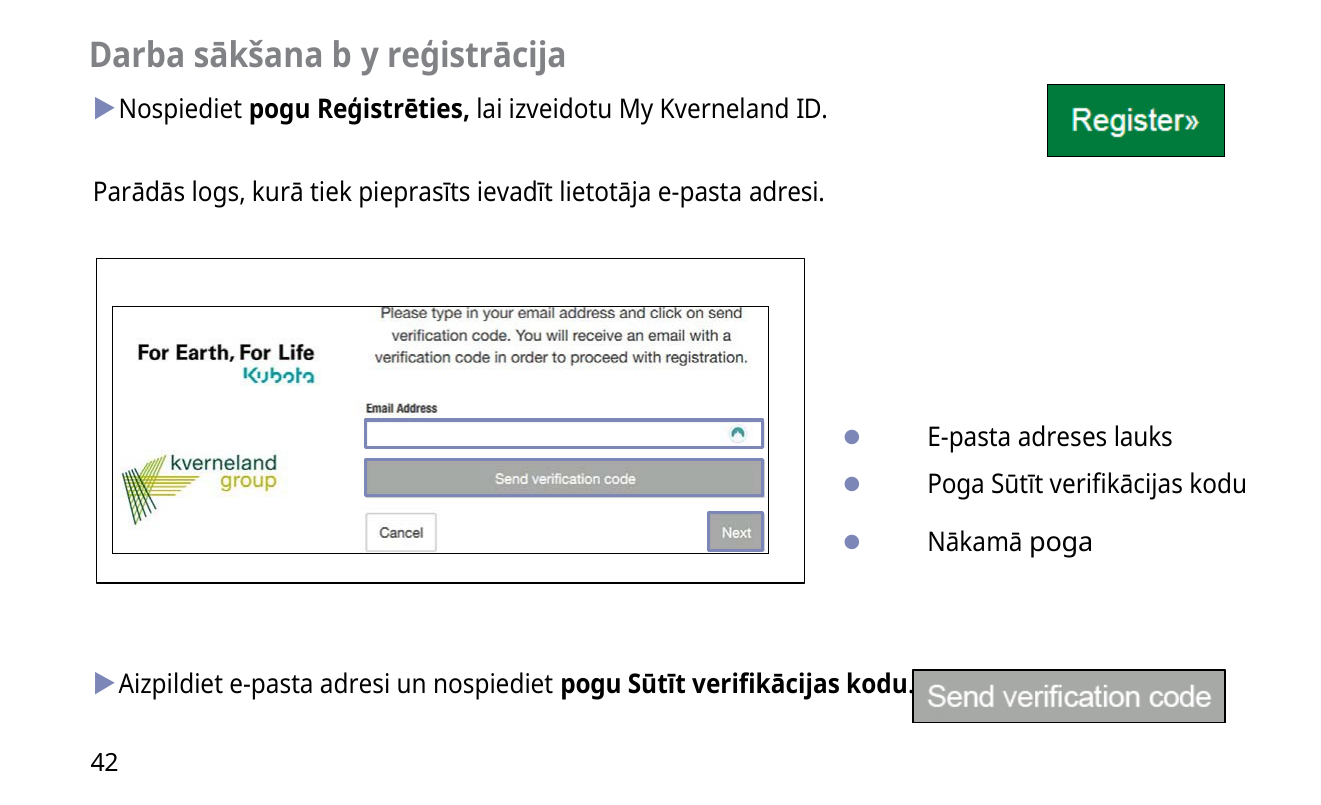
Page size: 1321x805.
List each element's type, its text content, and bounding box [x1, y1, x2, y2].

subtitle Darba sākšana b y reģistrācija [88, 29, 1258, 78]
picture [914, 701, 1224, 722]
list Nākamā poga [842, 522, 1258, 559]
list E-pasta adreses lauks [842, 418, 1258, 455]
picture [1048, 126, 1224, 156]
list Poga Sūtīt verifikācijas kodu [842, 464, 1258, 501]
picture [113, 307, 768, 553]
list Nospiediet pogu Reģistrēties, lai izveidotu My Kverneland ID. [92, 89, 1258, 126]
picture [1048, 85, 1224, 89]
text Parādās logs, kurā tiek pieprasīts ievadīt lietotāja e-pasta adresi. [93, 172, 1258, 209]
list Aizpildiet e-pasta adresi un nospiediet pogu Sūtīt verifikācijas kodu. [92, 664, 1258, 701]
